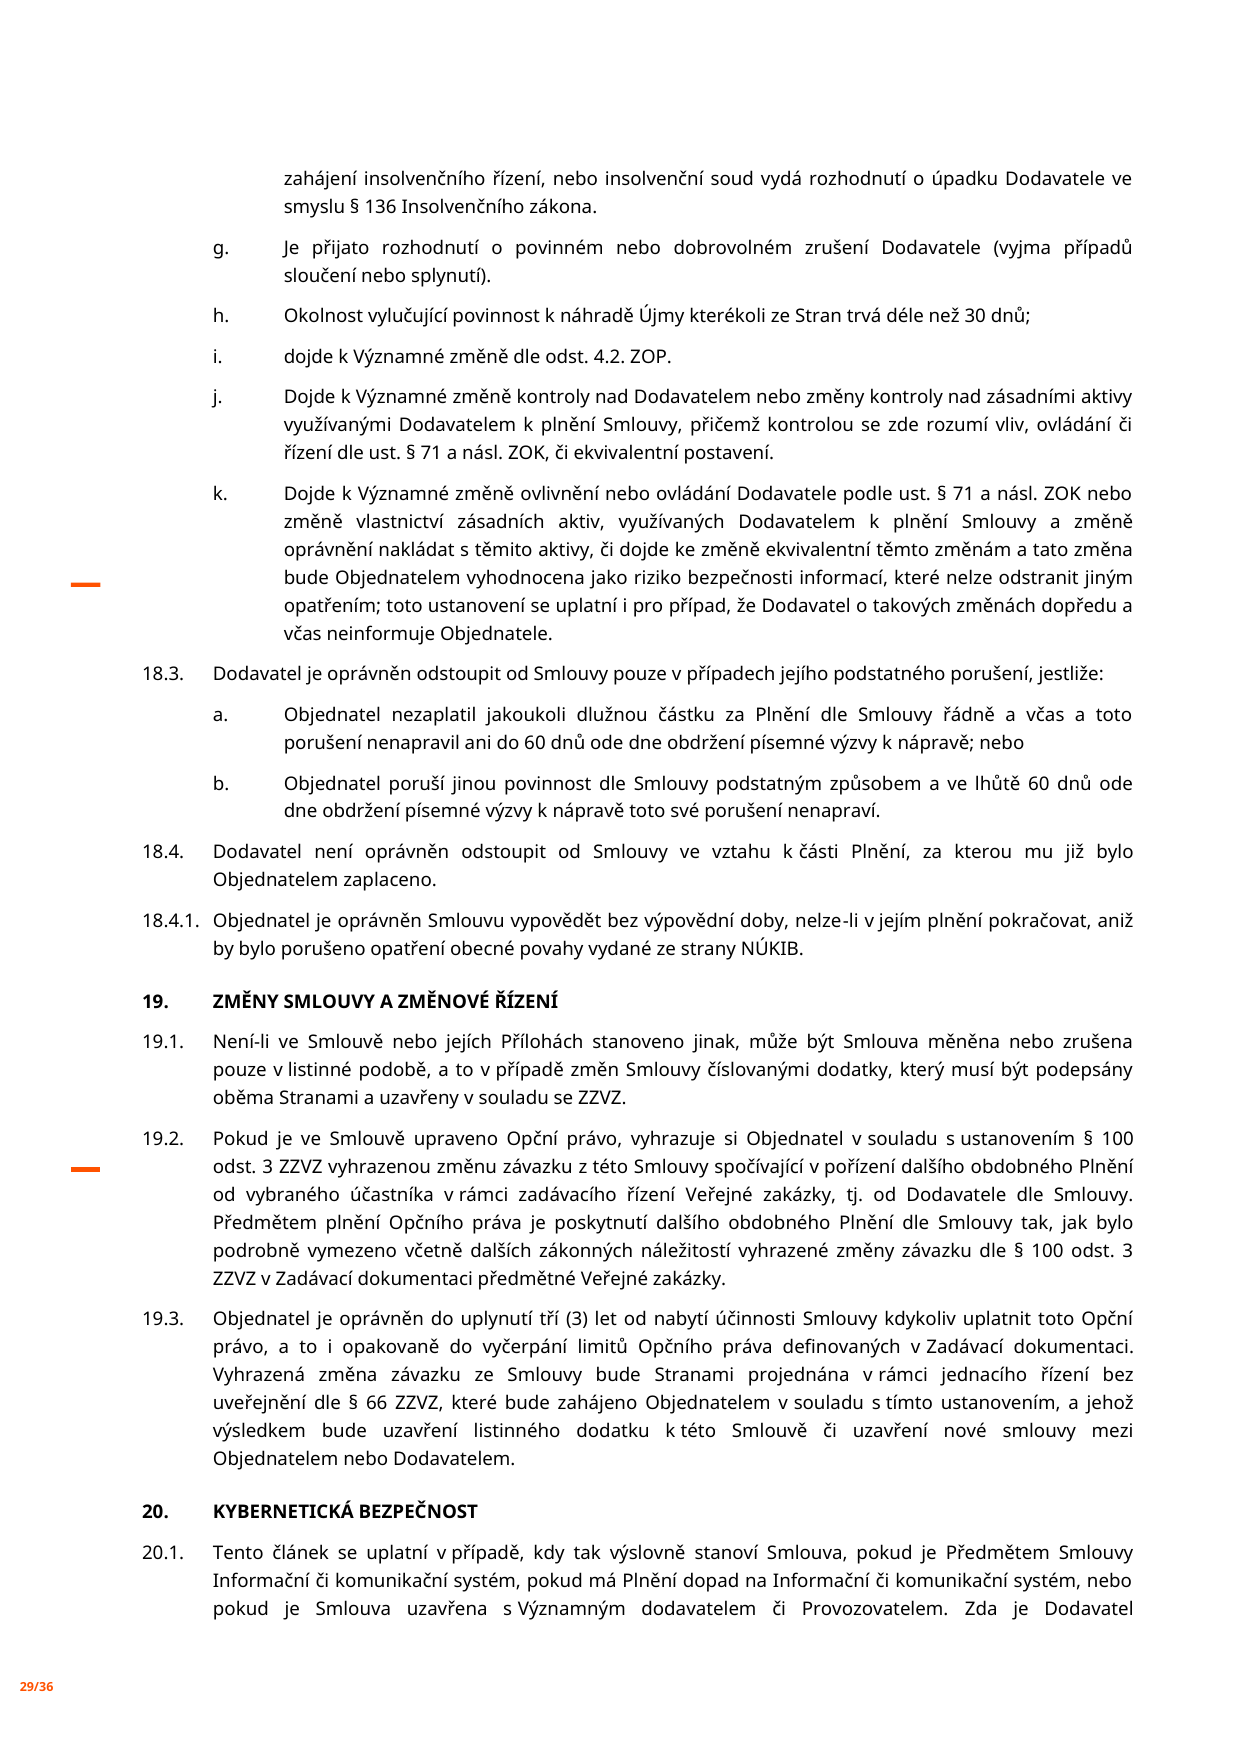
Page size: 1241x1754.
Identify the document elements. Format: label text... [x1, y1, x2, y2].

text Dojde k Významné změně kontroly nad Dodavatelem nebo změny kontroly nad zásadními aktivy využívanými Dodavatelem k plnění Smlouvy, přičemž kontrolou se zde rozumí vliv, ovládání či řízení dle ust. § 71 a násl. ZOK, či ekvivalentní postavení. [213, 383, 1134, 465]
text Je přijato rozhodnutí o povinném nebo dobrovolném zrušení Dodavatele (vyjma případů sloučení nebo splynutí). [213, 234, 1134, 287]
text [213, 165, 1134, 219]
text dojde k Významné změně dle odst. 4.2. ZOP. [213, 343, 1134, 368]
text Kybernetická bezpečnost [142, 1499, 1134, 1524]
text Není-li ve Smlouvě nebo jejích Přílohách stanoveno jinak, může být Smlouva měněna nebo zrušena pouze v listinné podobě, a to v případě změn Smlouvy číslovanými dodatky, který musí být podepsány oběma Stranami a uzavřeny v souladu se ZZVZ. [142, 1028, 1134, 1110]
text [142, 1539, 1134, 1621]
text Objednatel nezaplatil jakoukoli dlužnou částku za Plnění dle Smlouvy řádně a včas a toto porušení nenapravil ani do 60 dnů ode dne obdržení písemné výzvy k nápravě; nebo [213, 701, 1134, 755]
text Dodavatel není oprávněn odstoupit od Smlouvy ve vztahu k části Plnění, za kterou mu již bylo Objednatelem zaplaceno. [142, 838, 1134, 892]
text Okolnost vylučující povinnost k náhradě Újmy kterékoli ze Stran trvá déle než 30 dnů; [213, 302, 1134, 328]
text Dojde k Významné změně ovlivnění nebo ovládání Dodavatele podle ust. § 71 a násl. ZOK nebo změně vlastnictví zásadních aktiv, využívaných Dodavatelem k plnění Smlouvy a změně oprávnění nakládat s těmito aktivy, či dojde ke změně ekvivalentní těmto změnám a tato změna bude Objednatelem vyhodnocena jako riziko bezpečnosti informací, které nelze odstranit jiným opatřením; toto ustanovení se uplatní i pro případ, že Dodavatel o takových změnách dopředu a včas neinformuje Objednatele. [213, 480, 1134, 646]
text Objednatel poruší jinou povinnost dle Smlouvy podstatným způsobem a ve lhůtě 60 dnů ode dne obdržení písemné výzvy k nápravě toto své porušení nenapraví. [213, 770, 1134, 823]
text Objednatel je oprávněn Smlouvu vypovědět bez výpovědní doby, nelze-li v jejím plnění pokračovat, aniž by bylo porušeno opatření obecné povahy vydané ze strany NÚKIB. [142, 907, 1134, 960]
text Dodavatel je oprávněn odstoupit od Smlouvy pouze v případech jejího podstatného porušení, jestliže: [142, 661, 1134, 686]
text Objednatel je oprávněn do uplynutí tří (3) let od nabytí účinnosti Smlouvy kdykoliv uplatnit toto Opční právo, a to i opakovaně do vyčerpání limitů Opčního práva definovaných v Zadávací dokumentaci. Vyhrazená změna závazku ze Smlouvy bude Stranami projednána v rámci jednacího řízení bez uveřejnění dle § 66 ZZVZ, které bude zahájeno Objednatelem v souladu s tímto ustanovením, a jehož výsledkem bude uzavření listinného dodatku k této Smlouvě či uzavření nové smlouvy mezi Objednatelem nebo Dodavatelem. [142, 1306, 1134, 1471]
text Změny smlouvy a změnové řízení [142, 988, 1134, 1013]
text Pokud je ve Smlouvě upraveno Opční právo, vyhrazuje si Objednatel v souladu s ustanovením § 100 odst. 3 ZZVZ vyhrazenou změnu závazku z této Smlouvy spočívající v pořízení dalšího obdobného Plnění od vybraného účastníka v rámci zadávacího řízení Veřejné zakázky, tj. od Dodavatele dle Smlouvy. Předmětem plnění Opčního práva je poskytnutí dalšího obdobného Plnění dle Smlouvy tak, jak bylo podrobně vymezeno včetně dalších zákonných náležitostí vyhrazené změny závazku dle § 100 odst. 3 ZZVZ v Zadávací dokumentaci předmětné Veřejné zakázky. [142, 1125, 1134, 1291]
